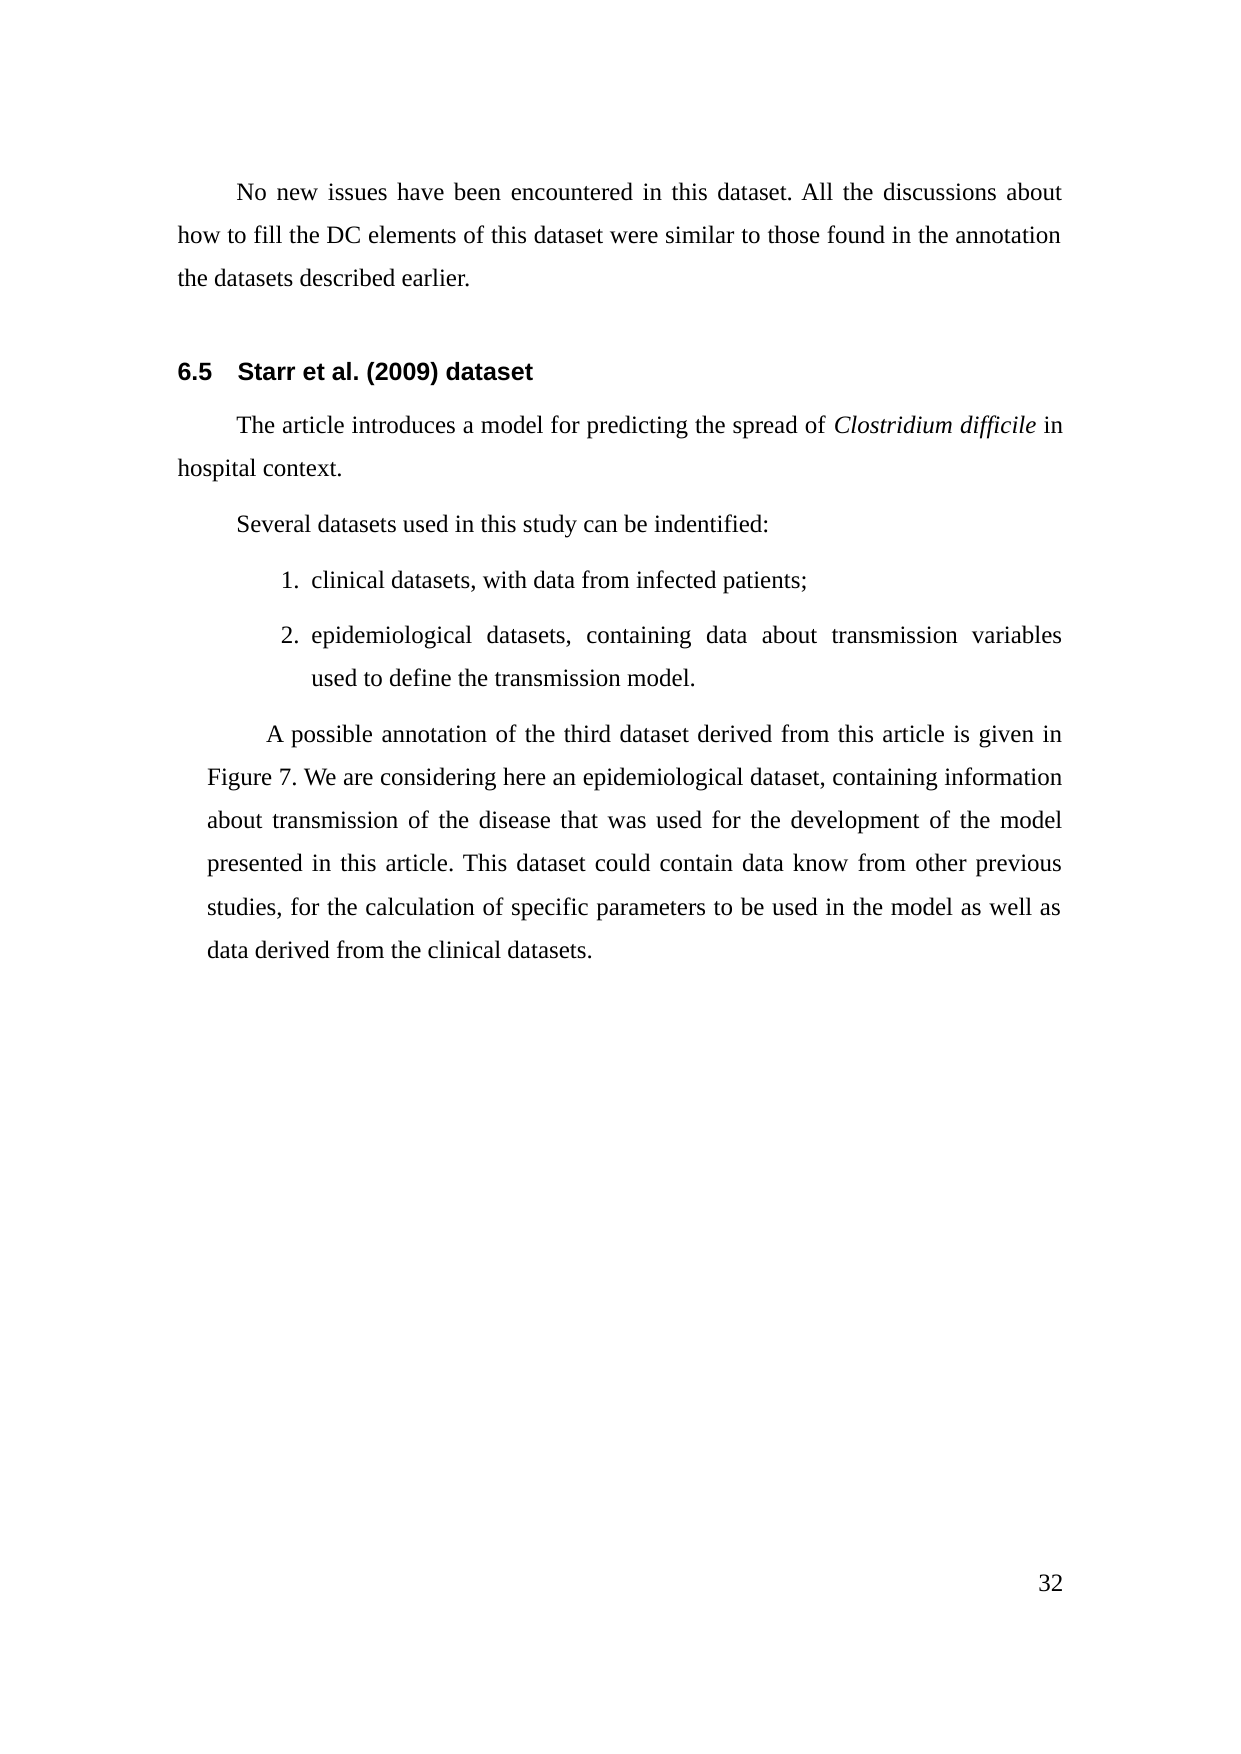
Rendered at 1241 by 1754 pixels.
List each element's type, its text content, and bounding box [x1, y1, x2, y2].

text The article introduces a model for predicting the spread of Clostridium difficile in hospital context. [177, 410, 1063, 482]
subtitle Starr et al. (2009) dataset [177, 357, 1063, 385]
text Several datasets used in this study can be indentified: [177, 509, 1063, 538]
text No new issues have been encountered in this dataset. All the discussions about how to fill the DC elements of this dataset were similar to those found in the annotation the datasets described earlier. [177, 177, 1063, 292]
list epidemiological datasets, containing data about transmission variables used to define the transmission model. [281, 620, 1063, 692]
list clinical datasets, with data from infected patients; [281, 565, 1063, 593]
text A possible annotation of the third dataset derived from this article is given in . We are considering here an epidemiological dataset, containing information about transmission of the disease that was used for the development of the model presented in this article. This dataset could contain data know from other previous studies, for the calculation of specific parameters to be used in the model as well as data derived from the clinical datasets. [207, 719, 1063, 963]
